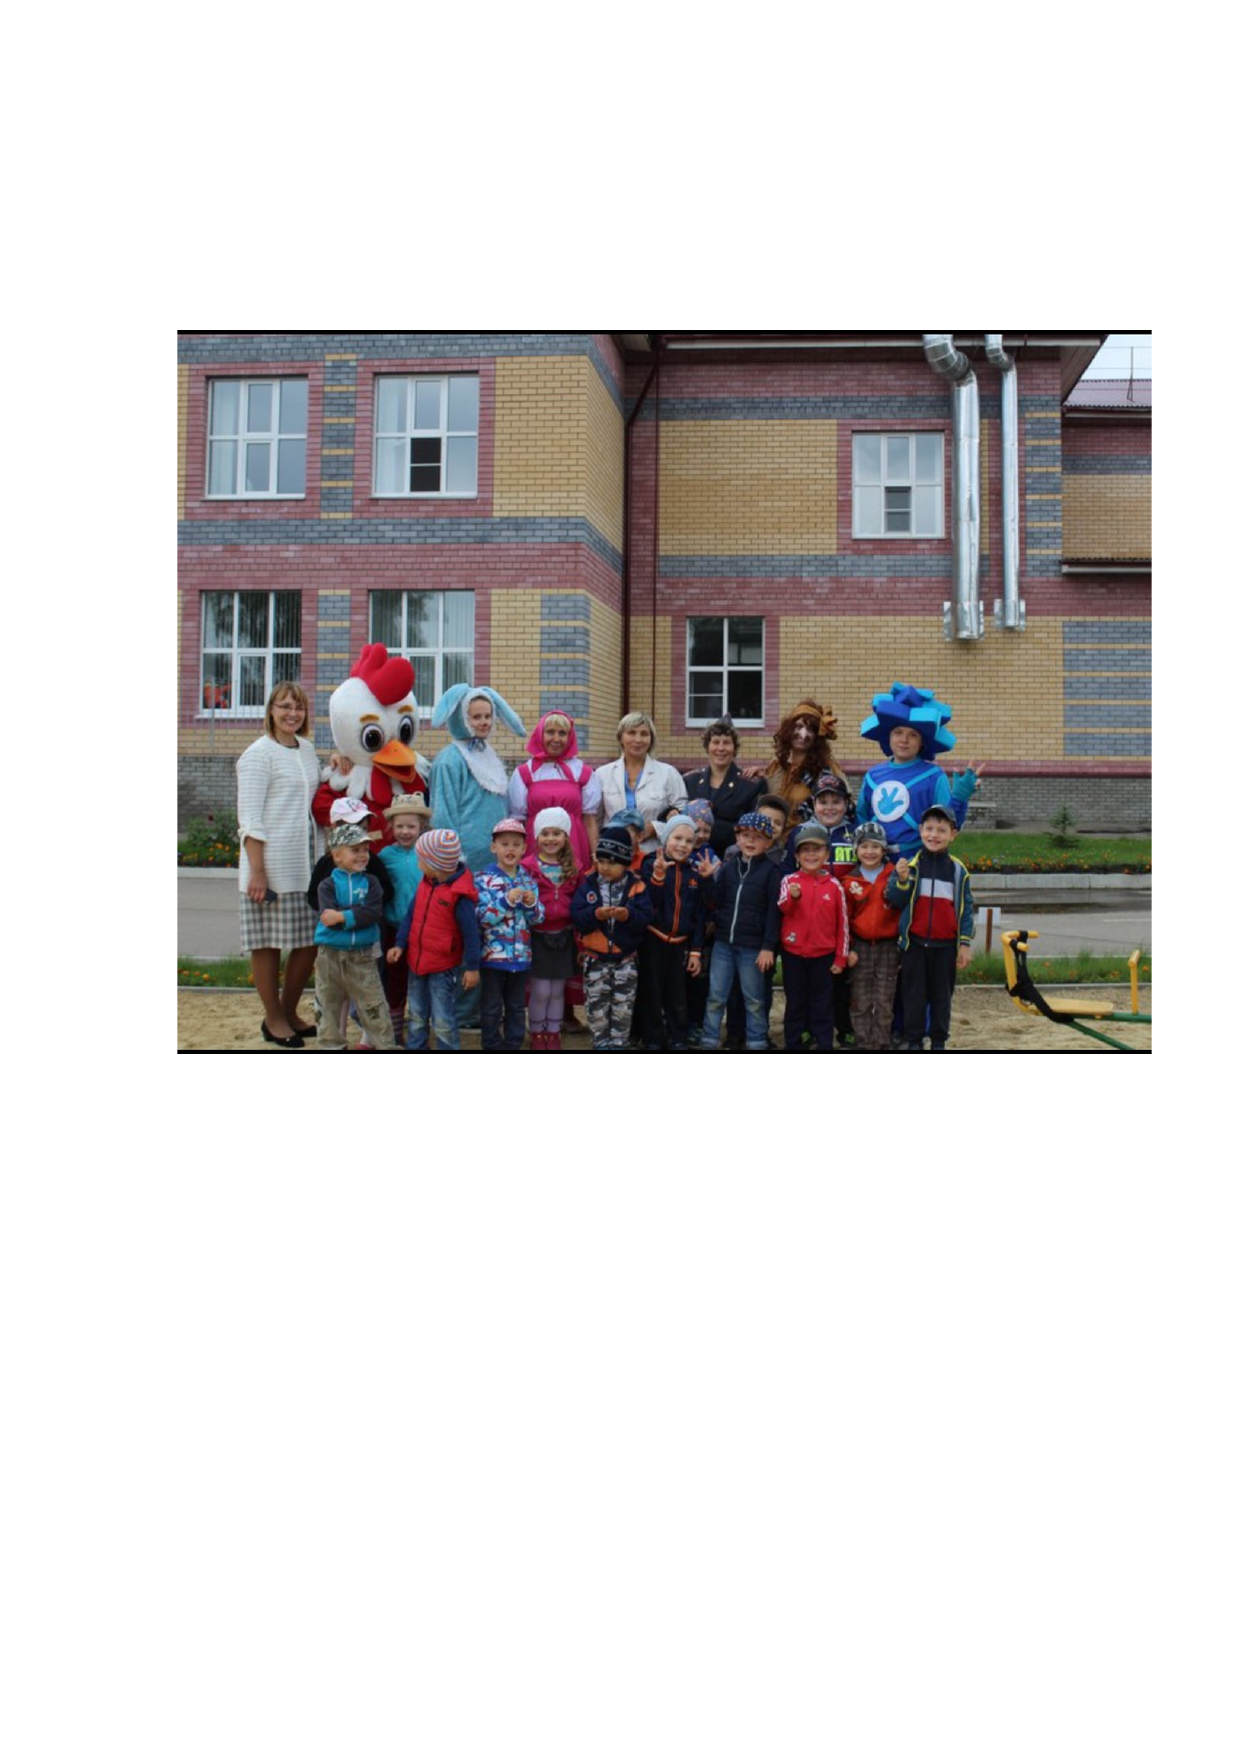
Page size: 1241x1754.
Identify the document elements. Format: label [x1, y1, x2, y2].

picture [177, 330, 1152, 1054]
